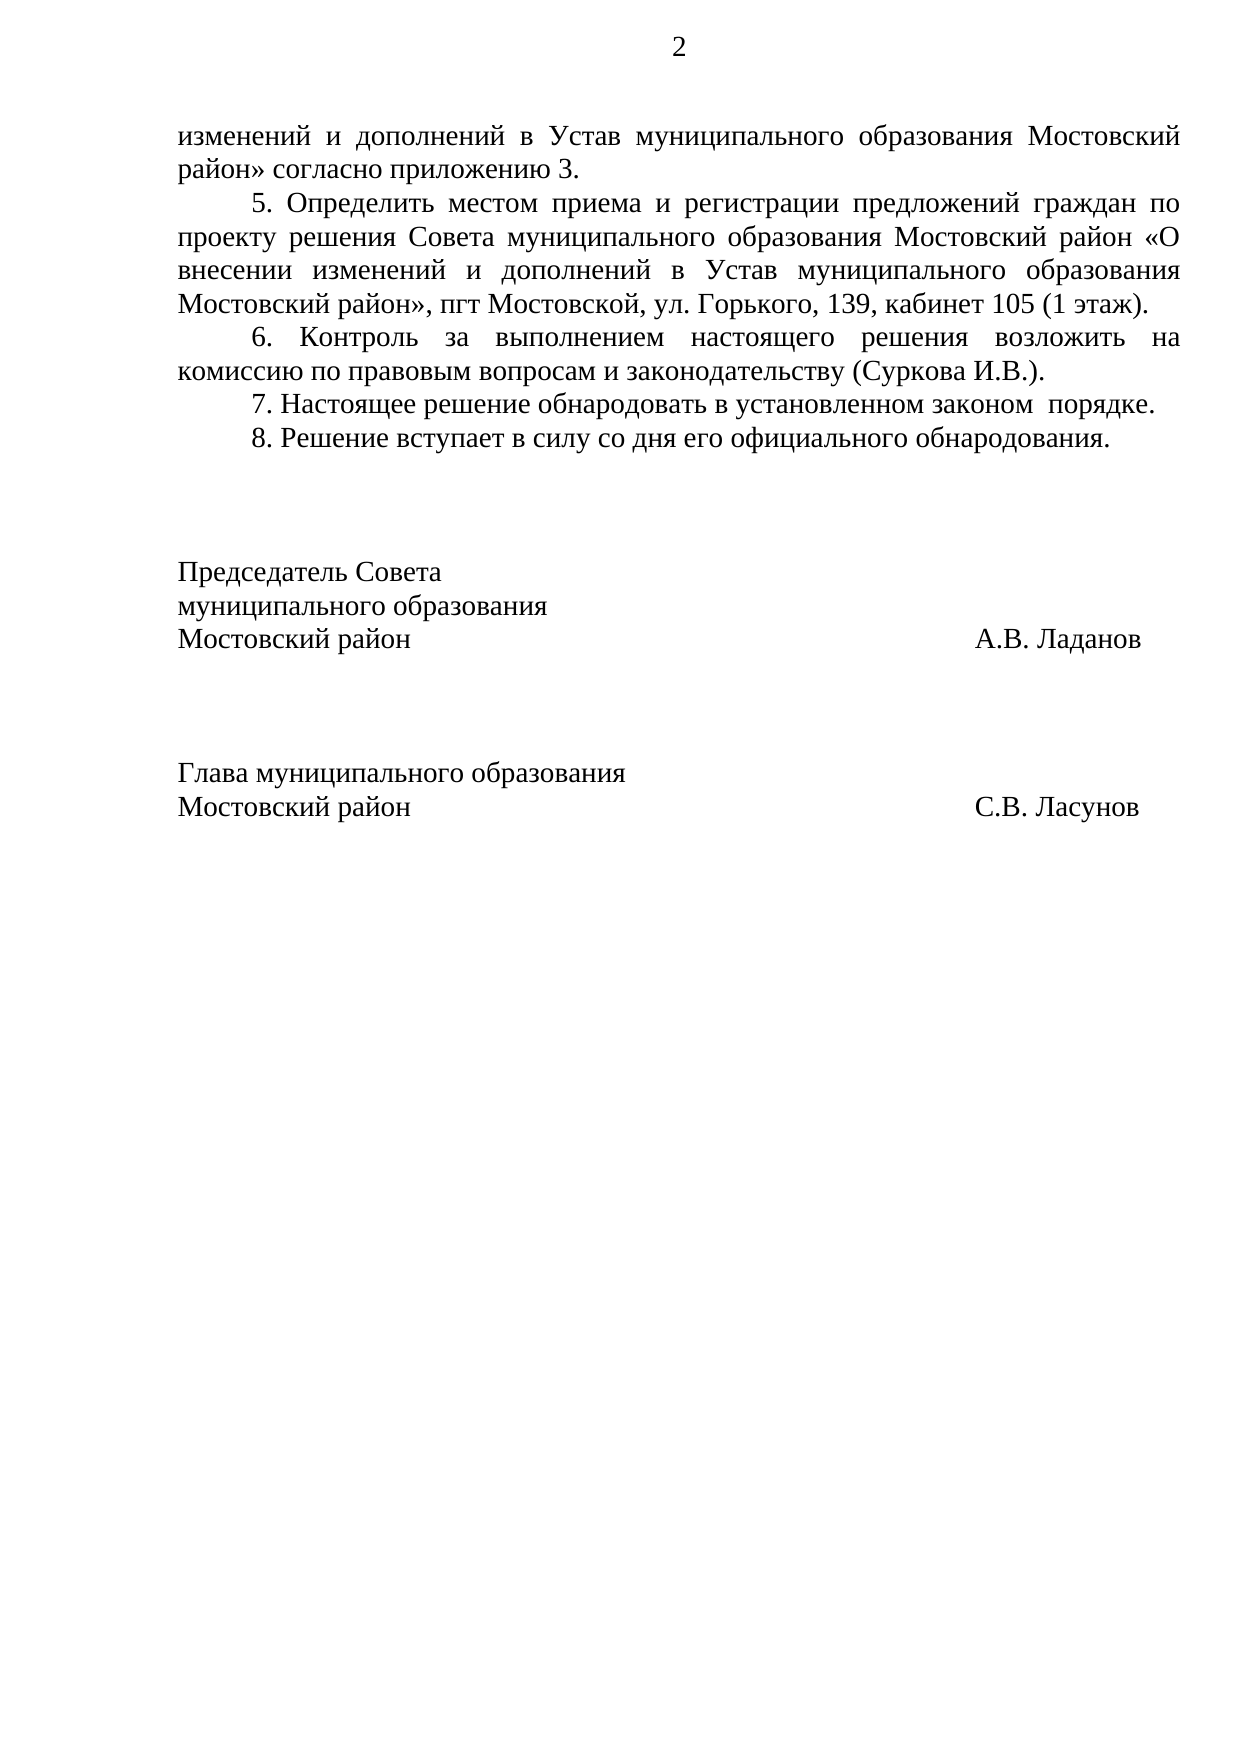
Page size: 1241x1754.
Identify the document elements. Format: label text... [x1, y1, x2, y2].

text 5. Определить местом приема и регистрации предложений граждан по проекту решения Совета муниципального образования Мостовский район «О внесении изменений и дополнений в Устав муниципального образования Мостовский район», пгт Мостовской, ул. Горького, 139, кабинет 105 (1 этаж). [177, 185, 1181, 319]
text Председатель Совета [177, 554, 1181, 588]
text Мостовский район А.В. Ладанов [177, 621, 1181, 655]
text муниципального образования [177, 588, 1181, 621]
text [177, 118, 1181, 185]
text 7. Настоящее решение обнародовать в установленном законом порядке. [177, 386, 1181, 420]
text Мостовский район С.В. Ласунов [177, 789, 1181, 822]
text 8. Решение вступает в силу со дня его официального обнародования. [177, 420, 1181, 453]
text Глава муниципального образования [177, 755, 1181, 789]
text 6. Контроль за выполнением настоящего решения возложить на комиссию по правовым вопросам и законодательству (Суркова И.В.). [177, 319, 1181, 386]
